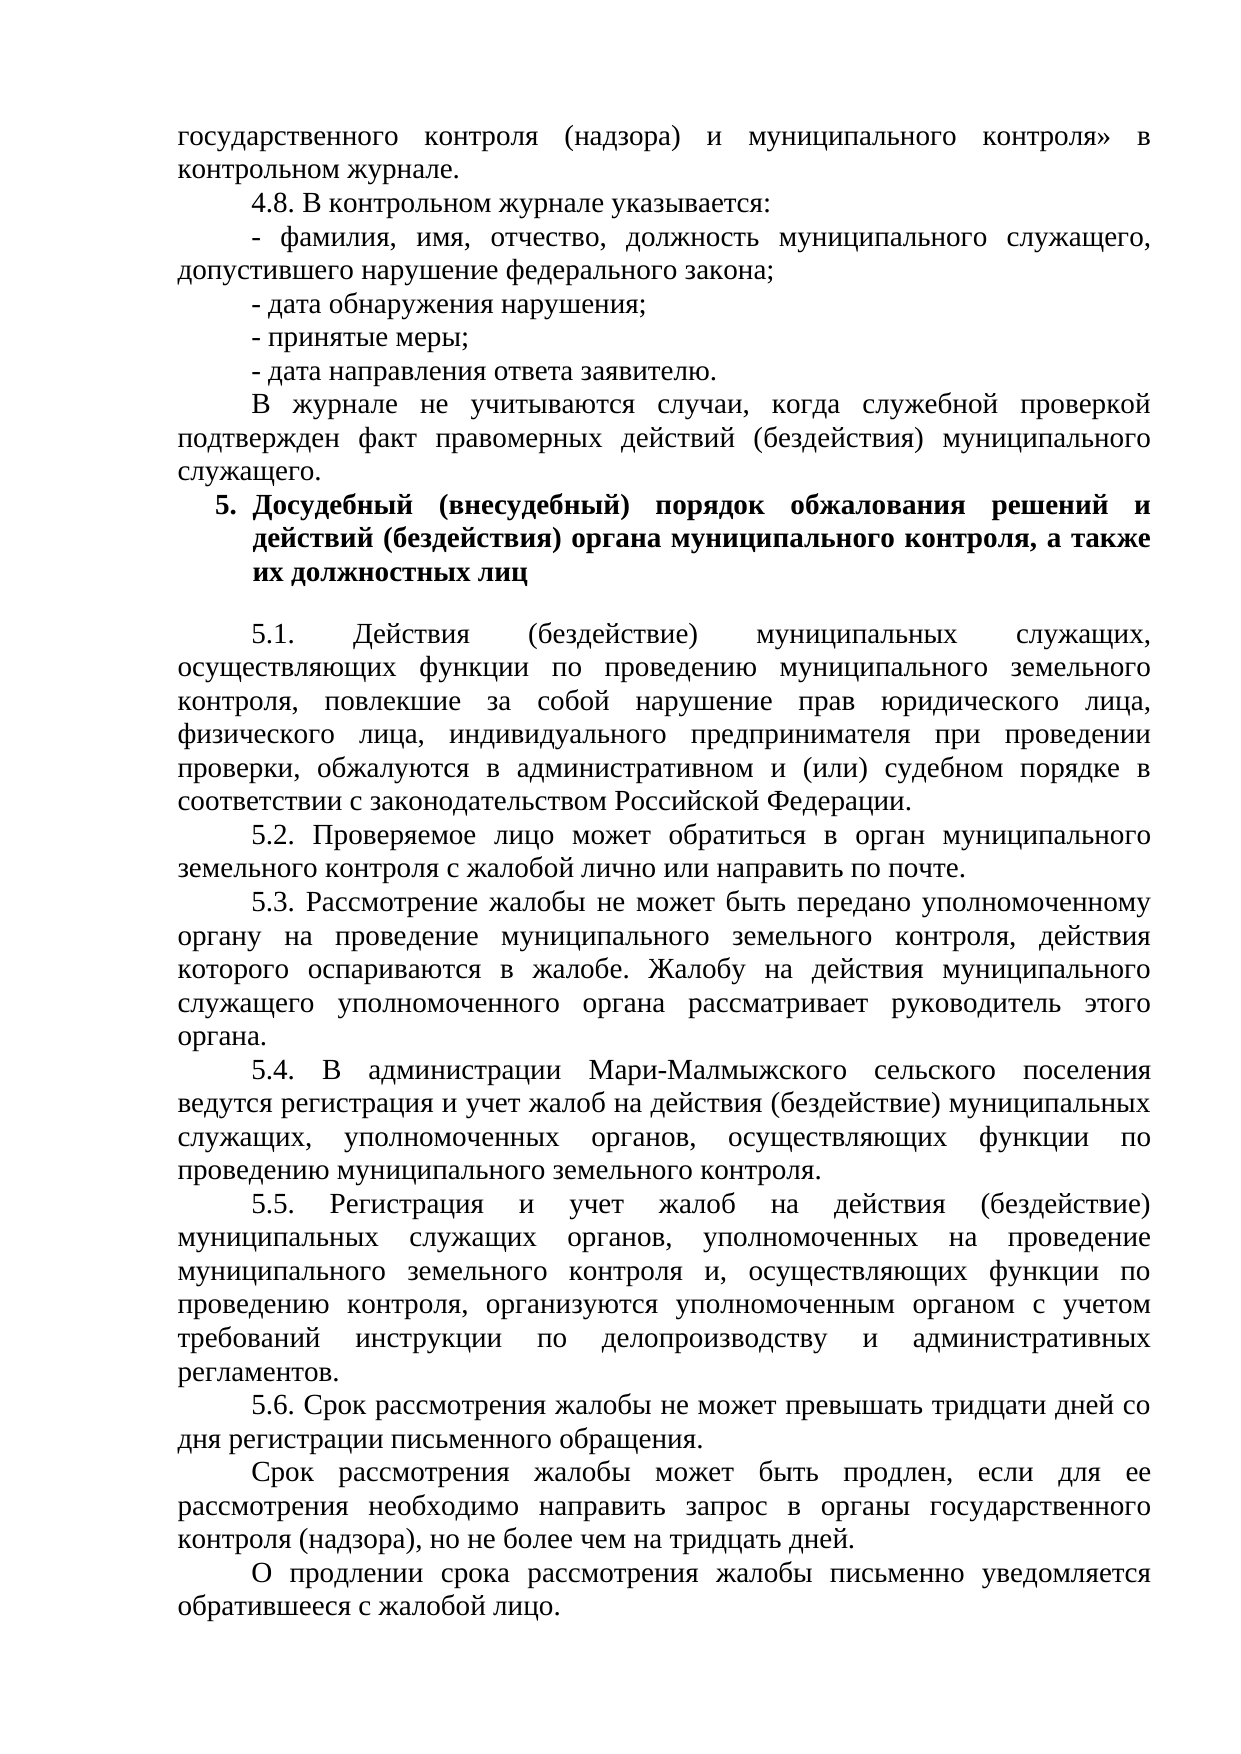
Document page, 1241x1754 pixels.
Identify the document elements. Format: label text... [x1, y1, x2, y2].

text 5.1. Действия (бездействие) муниципальных служащих, осуществляющих функции по проведению муниципального земельного контроля, повлекшие за собой нарушение прав юридического лица, физического лица, индивидуального предпринимателя при проведении проверки, обжалуются в административном и (или) судебном порядке в соответствии с законодательством Российской Федерации. [177, 616, 1152, 817]
text В журнале не учитываются случаи, когда служебной проверкой подтвержден факт правомерных действий (бездействия) муниципального служащего. [177, 386, 1152, 487]
text 4.8. В контрольном журнале указывается: [177, 185, 1152, 219]
text О продлении срока рассмотрения жалобы письменно уведомляется обратившееся с жалобой лицо. [177, 1555, 1152, 1622]
text 5.4. В администрации Мари-Малмыжского сельского поселения ведутся регистрация и учет жалоб на действия (бездействие) муниципальных служащих, уполномоченных органов, осуществляющих функции по проведению муниципального земельного контроля. [177, 1052, 1152, 1186]
text - фамилия, имя, отчество, должность муниципального служащего, допустившего нарушение федерального закона; [177, 219, 1152, 286]
text 5.6. Срок рассмотрения жалобы не может превышать тридцати дней со дня регистрации письменного обращения. [177, 1387, 1152, 1454]
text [177, 118, 1152, 185]
text - дата направления ответа заявителю. [177, 353, 1152, 386]
text 5.5. Регистрация и учет жалоб на действия (бездействие) муниципальных служащих органов, уполномоченных на проведение муниципального земельного контроля и, осуществляющих функции по проведению контроля, организуются уполномоченным органом с учетом требований инструкции по делопроизводству и административных регламентов. [177, 1186, 1152, 1387]
list Досудебный (внесудебный) порядок обжалования решений и действий (бездействия) органа муниципального контроля, а также их должностных лиц [215, 487, 1152, 588]
text Срок рассмотрения жалобы может быть продлен, если для ее рассмотрения необходимо направить запрос в органы государственного контроля (надзора), но не более чем на тридцать дней. [177, 1454, 1152, 1555]
text 5.3. Рассмотрение жалобы не может быть передано уполномоченному органу на проведение муниципального земельного контроля, действия которого оспариваются в жалобе. Жалобу на действия муниципального служащего уполномоченного органа рассматривает руководитель этого органа. [177, 884, 1152, 1052]
text - дата обнаружения нарушения; [177, 286, 1152, 319]
text - принятые меры; [177, 319, 1152, 353]
text 5.2. Проверяемое лицо может обратиться в орган муниципального земельного контроля с жалобой лично или направить по почте. [177, 817, 1152, 884]
